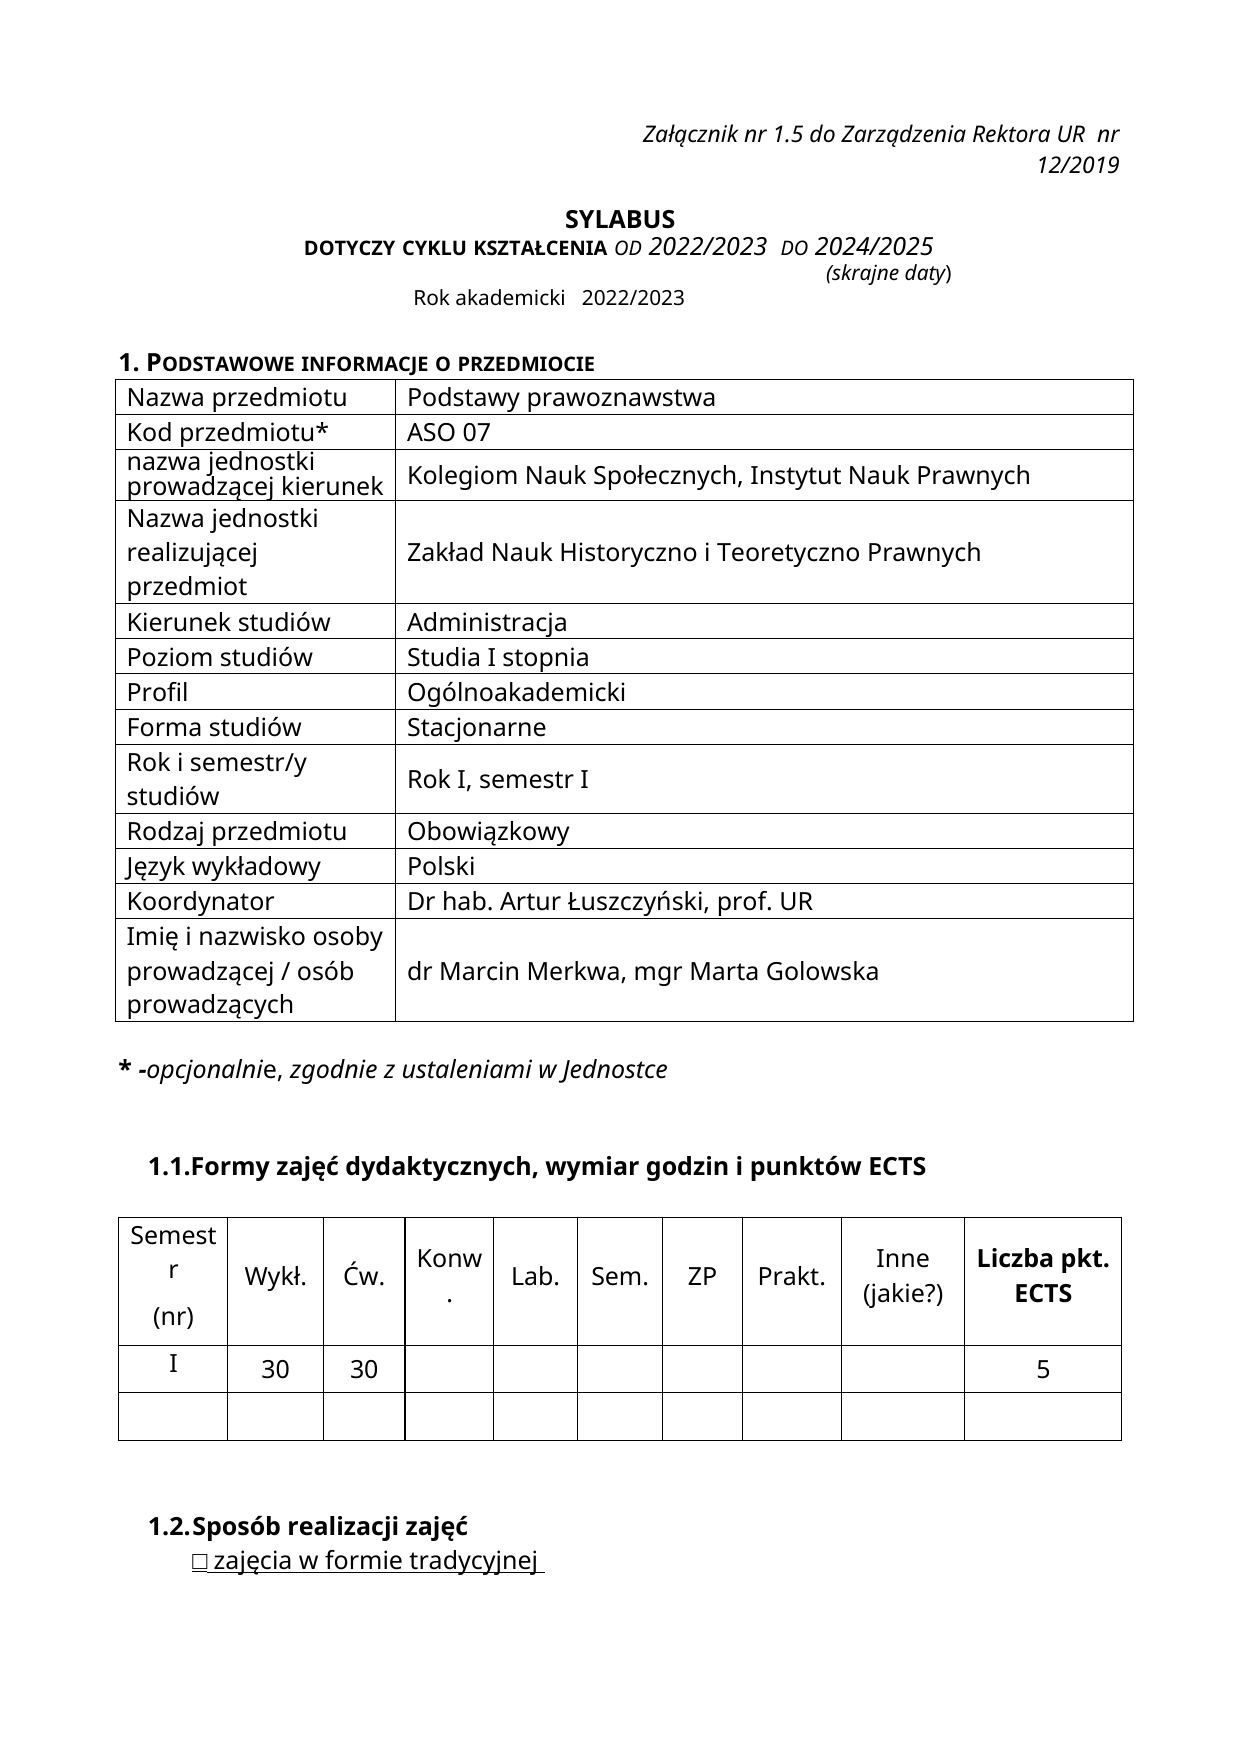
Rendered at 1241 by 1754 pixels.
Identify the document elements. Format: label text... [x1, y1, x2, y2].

table_cell Administracja [396, 604, 1133, 638]
table_cell Studia I stopnia [396, 639, 1133, 673]
table_header Liczba pkt. ECTS [965, 1218, 1121, 1345]
table_header Inne (jakie?) [842, 1218, 964, 1345]
table_cell [228, 1393, 323, 1439]
table_cell Rodzaj przedmiotu [116, 814, 395, 848]
table_cell [578, 1346, 662, 1392]
table_header ZP [663, 1218, 742, 1345]
table_header Wykł. [228, 1218, 323, 1345]
table_cell dr Marcin Merkwa, mgr Marta Golowska [396, 919, 1133, 1021]
text * -opcjonalnie, zgodnie z ustaleniami w Jednostce [118, 1051, 1122, 1086]
table_cell [406, 1346, 493, 1392]
table_cell [965, 1393, 1121, 1439]
table_cell Profil [116, 674, 395, 708]
table_cell Rok I, semestr I [396, 745, 1133, 813]
text 1.2. Sposób realizacji zajęć [148, 1509, 1122, 1543]
table_cell Dr hab. Artur Łuszczyński, prof. UR [396, 884, 1133, 918]
table_cell Kierunek studiów [116, 604, 395, 638]
table_cell [578, 1393, 662, 1439]
table_cell Forma studiów [116, 710, 395, 743]
text (skrajne daty) [118, 261, 1122, 286]
table_cell Polski [396, 849, 1133, 883]
table_cell [663, 1393, 742, 1439]
table_cell nazwa jednostki prowadzącej kierunek [116, 450, 395, 500]
table_cell [494, 1346, 577, 1392]
table_cell Rok i semestr/y studiów [116, 745, 395, 813]
table_header Prakt. [743, 1218, 841, 1345]
table_cell [494, 1393, 577, 1439]
table_cell [324, 1393, 404, 1439]
table_cell Ogólnoakademicki [396, 674, 1133, 708]
table_cell Stacjonarne [396, 710, 1133, 743]
table_cell Poziom studiów [116, 639, 395, 673]
table_header Podstawy prawoznawstwa [396, 380, 1133, 414]
table_header Sem. [578, 1218, 662, 1345]
table_cell [406, 1393, 493, 1439]
table_cell I [119, 1346, 227, 1392]
text 1. Podstawowe informacje o przedmiocie [118, 344, 1122, 379]
text dotyczy cyklu kształcenia od 2022/2023 do 2024/2025 [118, 236, 1122, 261]
table_cell 30 [228, 1346, 323, 1392]
table_header Lab. [494, 1218, 577, 1345]
table_header Nazwa przedmiotu [116, 380, 395, 414]
table_cell Imię i nazwisko osoby prowadzącej / osób prowadzących [116, 919, 395, 1021]
table_header Konw. [406, 1218, 493, 1345]
table_cell 30 [324, 1346, 404, 1392]
table_cell Kolegiom Nauk Społecznych, Instytut Nauk Prawnych [396, 450, 1133, 500]
table_cell 5 [965, 1346, 1121, 1392]
table_cell Koordynator [116, 884, 395, 918]
text 1.1.Formy zajęć dydaktycznych, wymiar godzin i punktów ECTS [148, 1149, 1122, 1183]
table_cell [842, 1346, 964, 1392]
table_cell ASO 07 [396, 415, 1133, 449]
table_cell Obowiązkowy [396, 814, 1133, 848]
table_cell Zakład Nauk Historyczno i Teoretyczno Prawnych [396, 501, 1133, 603]
table_cell Kod przedmiotu* [116, 415, 395, 449]
table_cell [119, 1393, 227, 1439]
text □ zajęcia w formie tradycyjnej [192, 1543, 1122, 1577]
table_cell Nazwa jednostki realizującej przedmiot [116, 501, 395, 603]
table_header Semestr (nr) [119, 1218, 227, 1345]
text SYLABUS [118, 201, 1122, 236]
table_cell [743, 1393, 841, 1439]
text Załącznik nr 1.5 do Zarządzenia Rektora UR nr 12/2019 [118, 118, 1122, 181]
text Rok akademicki 2022/2023 [118, 286, 1122, 311]
table_cell [842, 1393, 964, 1439]
table_header Ćw. [324, 1218, 404, 1345]
table_cell [743, 1346, 841, 1392]
table_cell Język wykładowy [116, 849, 395, 883]
table_cell [663, 1346, 742, 1392]
